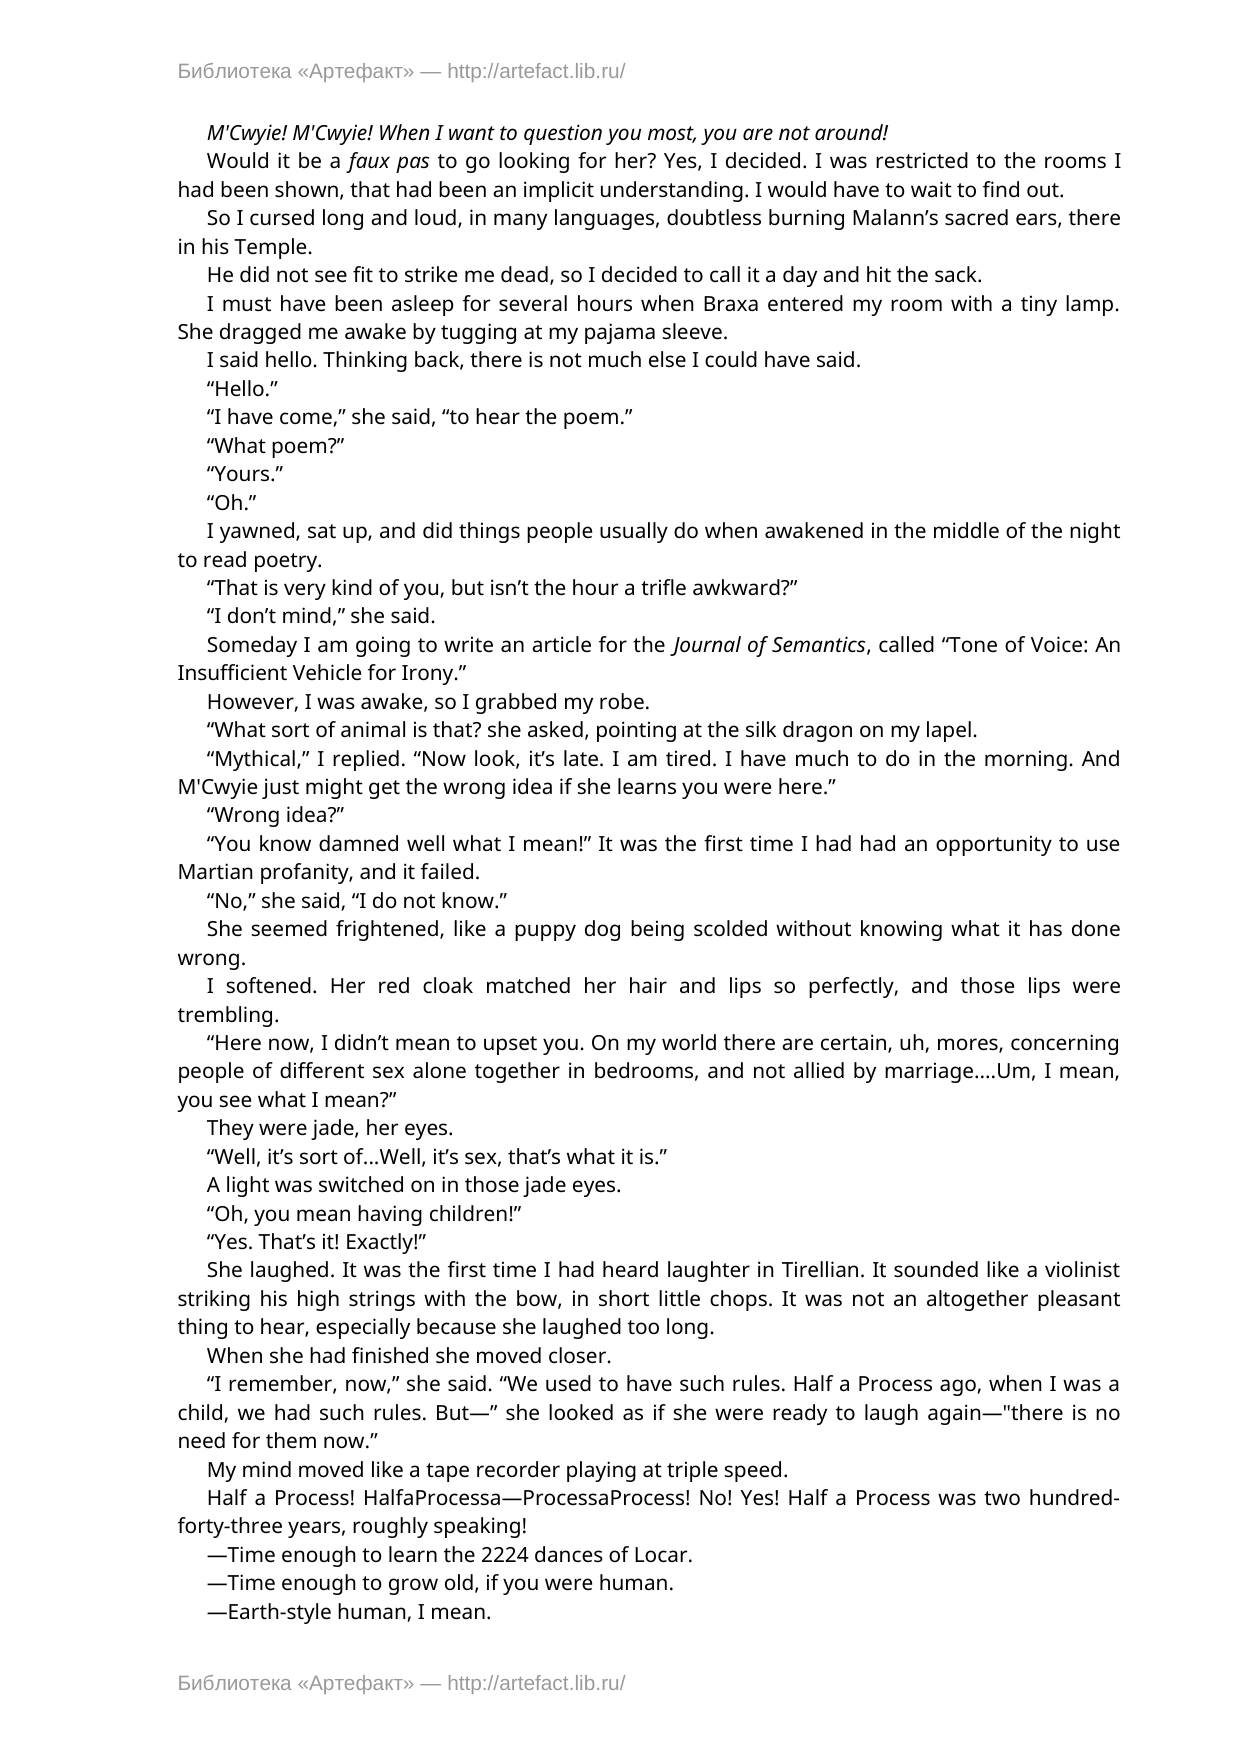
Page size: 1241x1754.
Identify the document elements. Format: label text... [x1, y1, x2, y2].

text Half a Process! HalfaProcessa—ProcessaProcess! No! Yes! Half a Process was two hundred-forty-three years, roughly speaking! [177, 1483, 1122, 1540]
text I softened. Her red cloak matched her hair and lips so perfectly, and those lips were trembling. [177, 971, 1122, 1028]
text “Well, it’s sort of...Well, it’s sex, that’s what it is.” [177, 1142, 1122, 1170]
text However, I was awake, so I grabbed my robe. [177, 687, 1122, 715]
text When she had finished she moved closer. [177, 1341, 1122, 1369]
text M'Cwyie! M'Cwyie! When I want to question you most, you are not around! [177, 118, 1122, 147]
text So I cursed long and loud, in many languages, doubtless burning Malann’s sacred ears, there in his Temple. [177, 203, 1122, 260]
text She laughed. It was the first time I had heard laughter in Tirellian. It sounded like a violinist striking his high strings with the bow, in short little chops. It was not an altogether pleasant thing to hear, especially because she laughed too long. [177, 1256, 1122, 1341]
text “I remember, now,” she said. “We used to have such rules. Half a Process ago, when I was a child, we had such rules. But—” she looked as if she were ready to laugh again—"there is no need for them now.” [177, 1369, 1122, 1455]
text “Wrong idea?” [177, 801, 1122, 829]
text She seemed frightened, like a puppy dog being scolded without knowing what it has done wrong. [177, 914, 1122, 971]
text “What poem?” [177, 431, 1122, 459]
text They were jade, her eyes. [177, 1113, 1122, 1142]
text A light was switched on in those jade eyes. [177, 1170, 1122, 1199]
text “Here now, I didn’t mean to upset you. On my world there are certain, uh, mores, concerning people of different sex alone together in bedrooms, and not allied by marriage....Um, I mean, you see what I mean?” [177, 1028, 1122, 1113]
text “You know damned well what I mean!” It was the first time I had had an opportunity to use Martian profanity, and it failed. [177, 829, 1122, 886]
text “Yours.” [177, 459, 1122, 488]
text I yawned, sat up, and did things people usually do when awakened in the middle of the night to read poetry. [177, 516, 1122, 573]
text “Yes. That’s it! Exactly!” [177, 1227, 1122, 1256]
text “No,” she said, “I do not know.” [177, 886, 1122, 914]
text He did not see fit to strike me dead, so I decided to call it a day and hit the sack. [177, 260, 1122, 289]
text “Hello.” [177, 374, 1122, 402]
text “I don’t mind,” she said. [177, 602, 1122, 630]
text My mind moved like a tape recorder playing at triple speed. [177, 1455, 1122, 1483]
text —Time enough to learn the 2224 dances of Locar. [177, 1540, 1122, 1568]
text “I have come,” she said, “to hear the poem.” [177, 402, 1122, 431]
text “Oh, you mean having children!” [177, 1199, 1122, 1227]
text —Time enough to grow old, if you were human. [177, 1568, 1122, 1597]
text I said hello. Thinking back, there is not much else I could have said. [177, 346, 1122, 374]
text “That is very kind of you, but isn’t the hour a trifle awkward?” [177, 573, 1122, 602]
text Would it be a faux pas to go looking for her? Yes, I decided. I was restricted to the rooms I had been shown, that had been an implicit understanding. I would have to wait to find out. [177, 147, 1122, 203]
text “Oh.” [177, 488, 1122, 516]
text “What sort of animal is that? she asked, pointing at the silk dragon on my lapel. [177, 715, 1122, 744]
text “Mythical,” I replied. “Now look, it’s late. I am tired. I have much to do in the morning. And M'Cwyie just might get the wrong idea if she learns you were here.” [177, 744, 1122, 801]
text Someday I am going to write an article for the Journal of Semantics, called “Tone of Voice: An Insufficient Vehicle for Irony.” [177, 630, 1122, 687]
text —Earth-style human, I mean. [177, 1597, 1122, 1625]
text I must have been asleep for several hours when Braxa entered my room with a tiny lamp. She dragged me awake by tugging at my pajama sleeve. [177, 289, 1122, 346]
